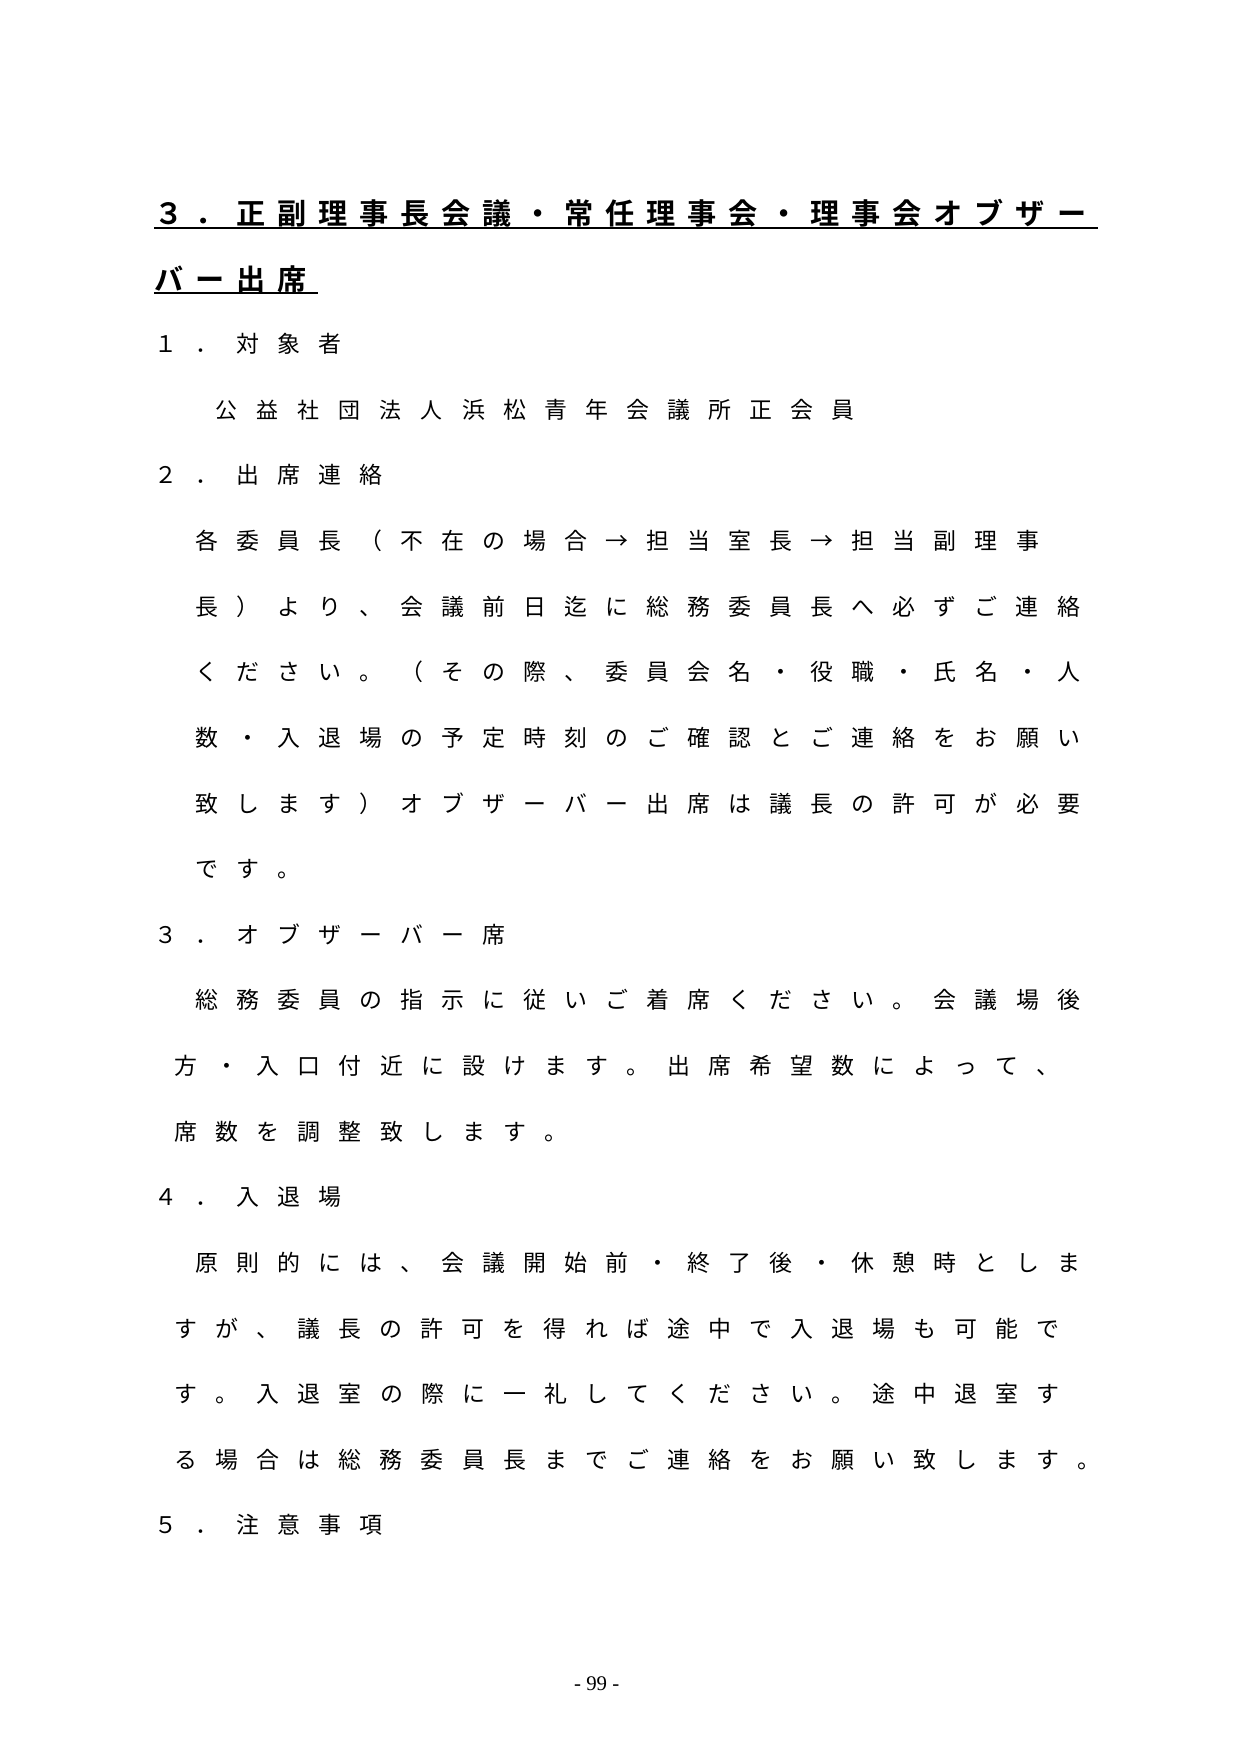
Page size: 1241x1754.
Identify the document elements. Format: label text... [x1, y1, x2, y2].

text 公益社団法人浜松青年会議所正会員 [154, 376, 1098, 441]
text ２．出席連絡 [154, 441, 1098, 507]
text ３．正副理事長会議・常任理事会・理事会オブザーバー出席 [154, 229, 1098, 310]
text １．対象者 [154, 310, 1098, 376]
text ４．入退場 [154, 1163, 1098, 1229]
text ３．オブザーバー席 [154, 901, 1098, 966]
text 原則的には、会議開始前・終了後・休憩時としますが、議長の許可を得れば途中で入退場も可能です。入退室の際に一礼してください。途中退室する場合は総務委員長までご連絡をお願い致します。 [174, 1229, 1098, 1491]
text 各委員長（不在の場合→担当室長→担当副理事長）より、会議前日迄に総務委員長へ必ずご連絡ください。（その際、委員会名・役職・氏名・人数・入退場の予定時刻のご確認とご連絡をお願い致します）オブザーバー出席は議長の許可が必要です。 [176, 507, 1098, 901]
text ５．注意事項 [154, 1491, 1098, 1557]
text ３．正副理事長会議・常任理事会・理事会オブザーバー出席 [154, 179, 1098, 227]
text 総務委員の指示に従いご着席ください。会議場後方・入口付近に設けます。出席希望数によって、席数を調整致します。 [174, 966, 1098, 1163]
